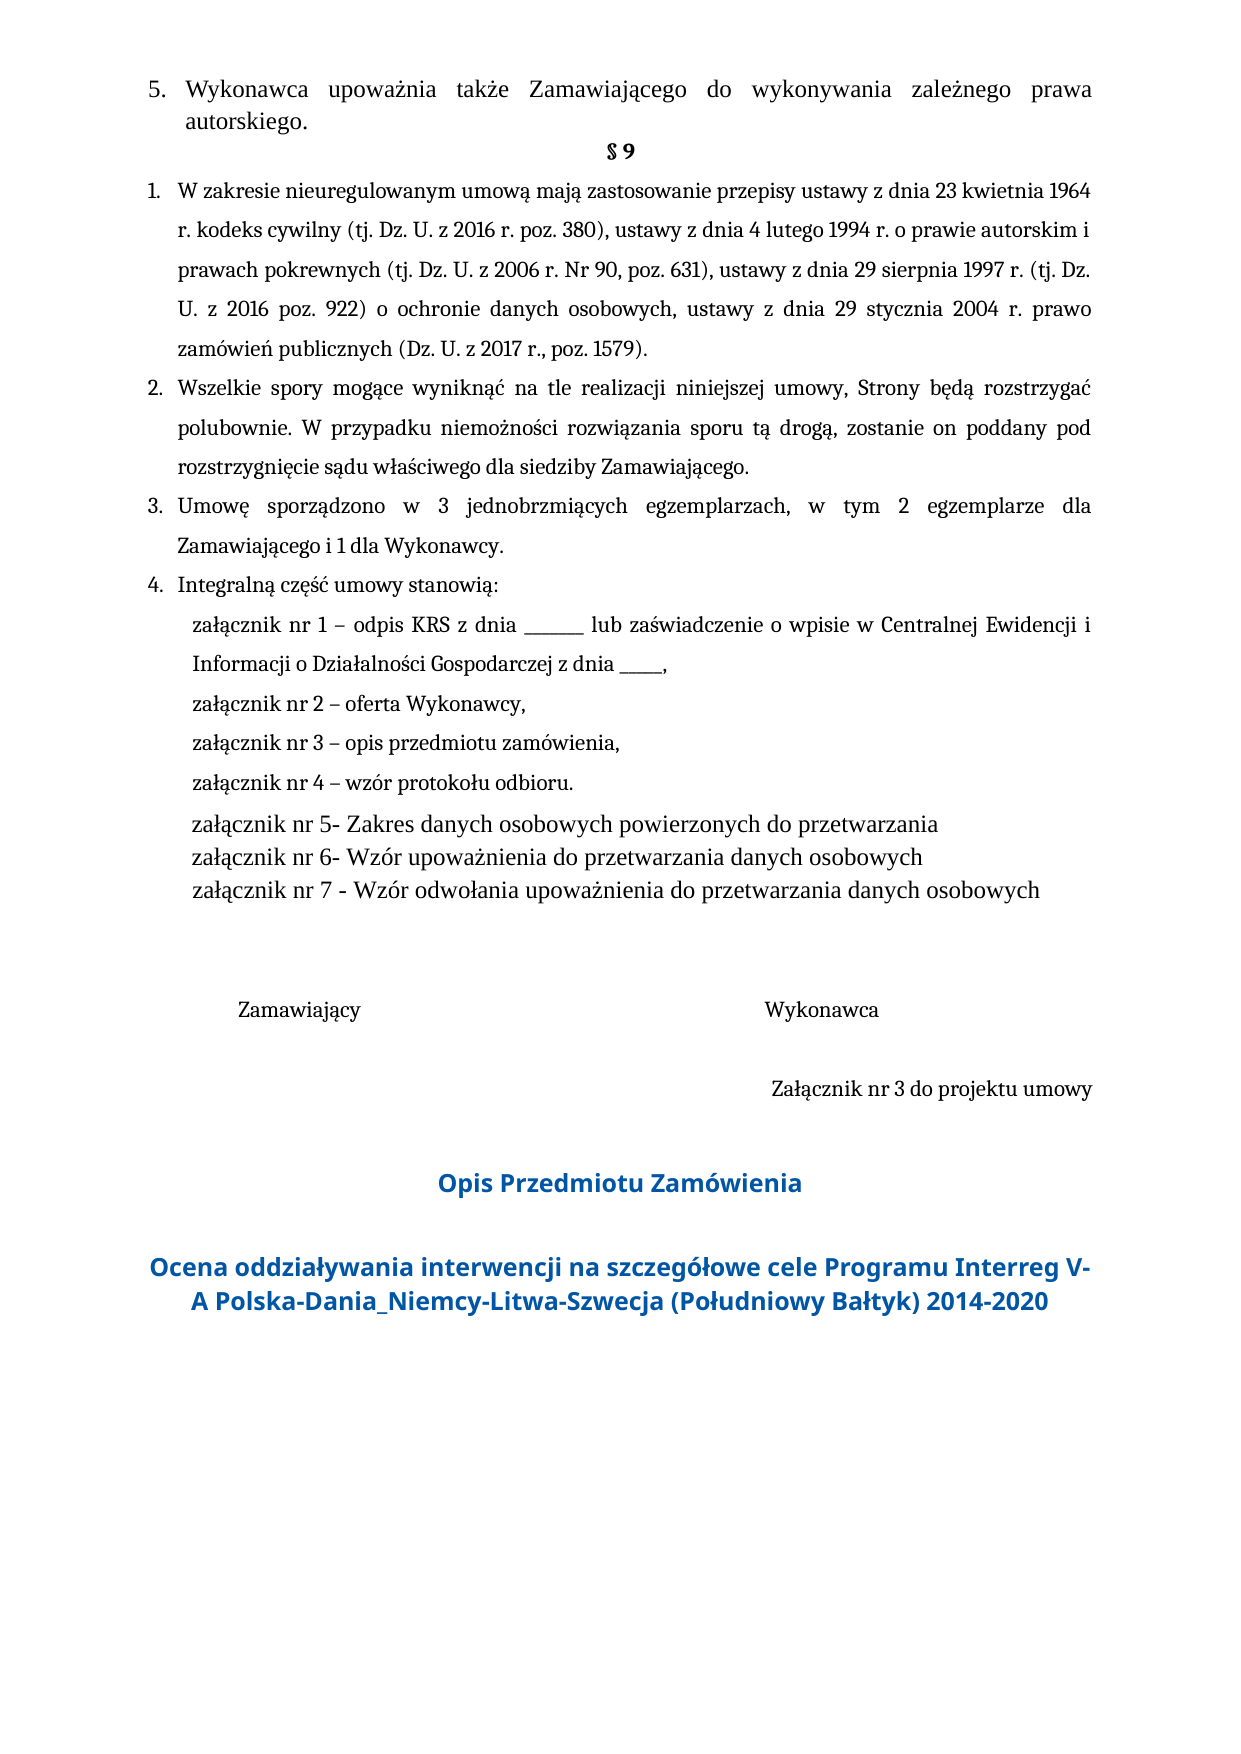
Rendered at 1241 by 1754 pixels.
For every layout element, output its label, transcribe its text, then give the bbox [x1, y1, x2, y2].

text Zamawiający Wykonawca [148, 997, 1093, 1024]
list Wszelkie spory mogące wyniknąć na tle realizacji niniejszej umowy, Strony będą rozstrzygać polubownie. W przypadku niemożności rozwiązania sporu tą drogą, zostanie on poddany pod rozstrzygnięcie sądu właściwego dla siedziby Zamawiającego. [148, 375, 1093, 480]
list W zakresie nieuregulowanym umową mają zastosowanie przepisy ustawy z dnia 23 kwietnia 1964 r. kodeks cywilny (tj. Dz. U. z 2016 r. poz. 380), ustawy z dnia 4 lutego 1994 r. o prawie autorskim i prawach pokrewnych (tj. Dz. U. z 2006 r. Nr 90, poz. 631), ustawy z dnia 29 sierpnia 1997 r. (tj. Dz. U. z 2016 poz. 922) o ochronie danych osobowych, ustawy z dnia 29 stycznia 2004 r. prawo zamówień publicznych (Dz. U. z 2017 r., poz. 1579). [148, 177, 1093, 362]
subtitle Opis Przedmiotu Zamówienia [148, 1166, 1093, 1200]
text załącznik nr 4 – wzór protokołu odbioru. [192, 770, 1093, 796]
text załącznik nr 6- Wzór upoważnienia do przetwarzania danych osobowych [148, 842, 1093, 871]
list Umowę sporządzono w 3 jednobrzmiących egzemplarzach, w tym 2 egzemplarze dla Zamawiającego i 1 dla Wykonawcy. [148, 493, 1093, 559]
text załącznik nr 2 – oferta Wykonawcy, [192, 691, 1093, 717]
subtitle Ocena oddziaływania interwencji na szczegółowe cele Programu Interreg V-A Polska-Dania_Niemcy-Litwa-Szwecja (Południowy Bałtyk) 2014-2020 [148, 1250, 1093, 1318]
text załącznik nr 3 – opis przedmiotu zamówienia, [192, 730, 1093, 757]
text załącznik nr 7 - Wzór odwołania upoważnienia do przetwarzania danych osobowych [192, 875, 1093, 904]
text Załącznik nr 3 do projektu umowy [148, 1076, 1093, 1103]
text załącznik nr 1 – odpis KRS z dnia _______ lub zaświadczenie o wpisie w Centralnej Ewidencji i Informacji o Działalności Gospodarczej z dnia _____, [192, 612, 1093, 678]
list Wykonawca upoważnia także Zamawiającego do wykonywania zależnego prawa autorskiego. [148, 74, 1093, 135]
text załącznik nr 5- Zakres danych osobowych powierzonych do przetwarzania [148, 809, 1093, 838]
text § 9 [148, 139, 1093, 165]
list Integralną część umowy stanowią: [148, 572, 1093, 599]
